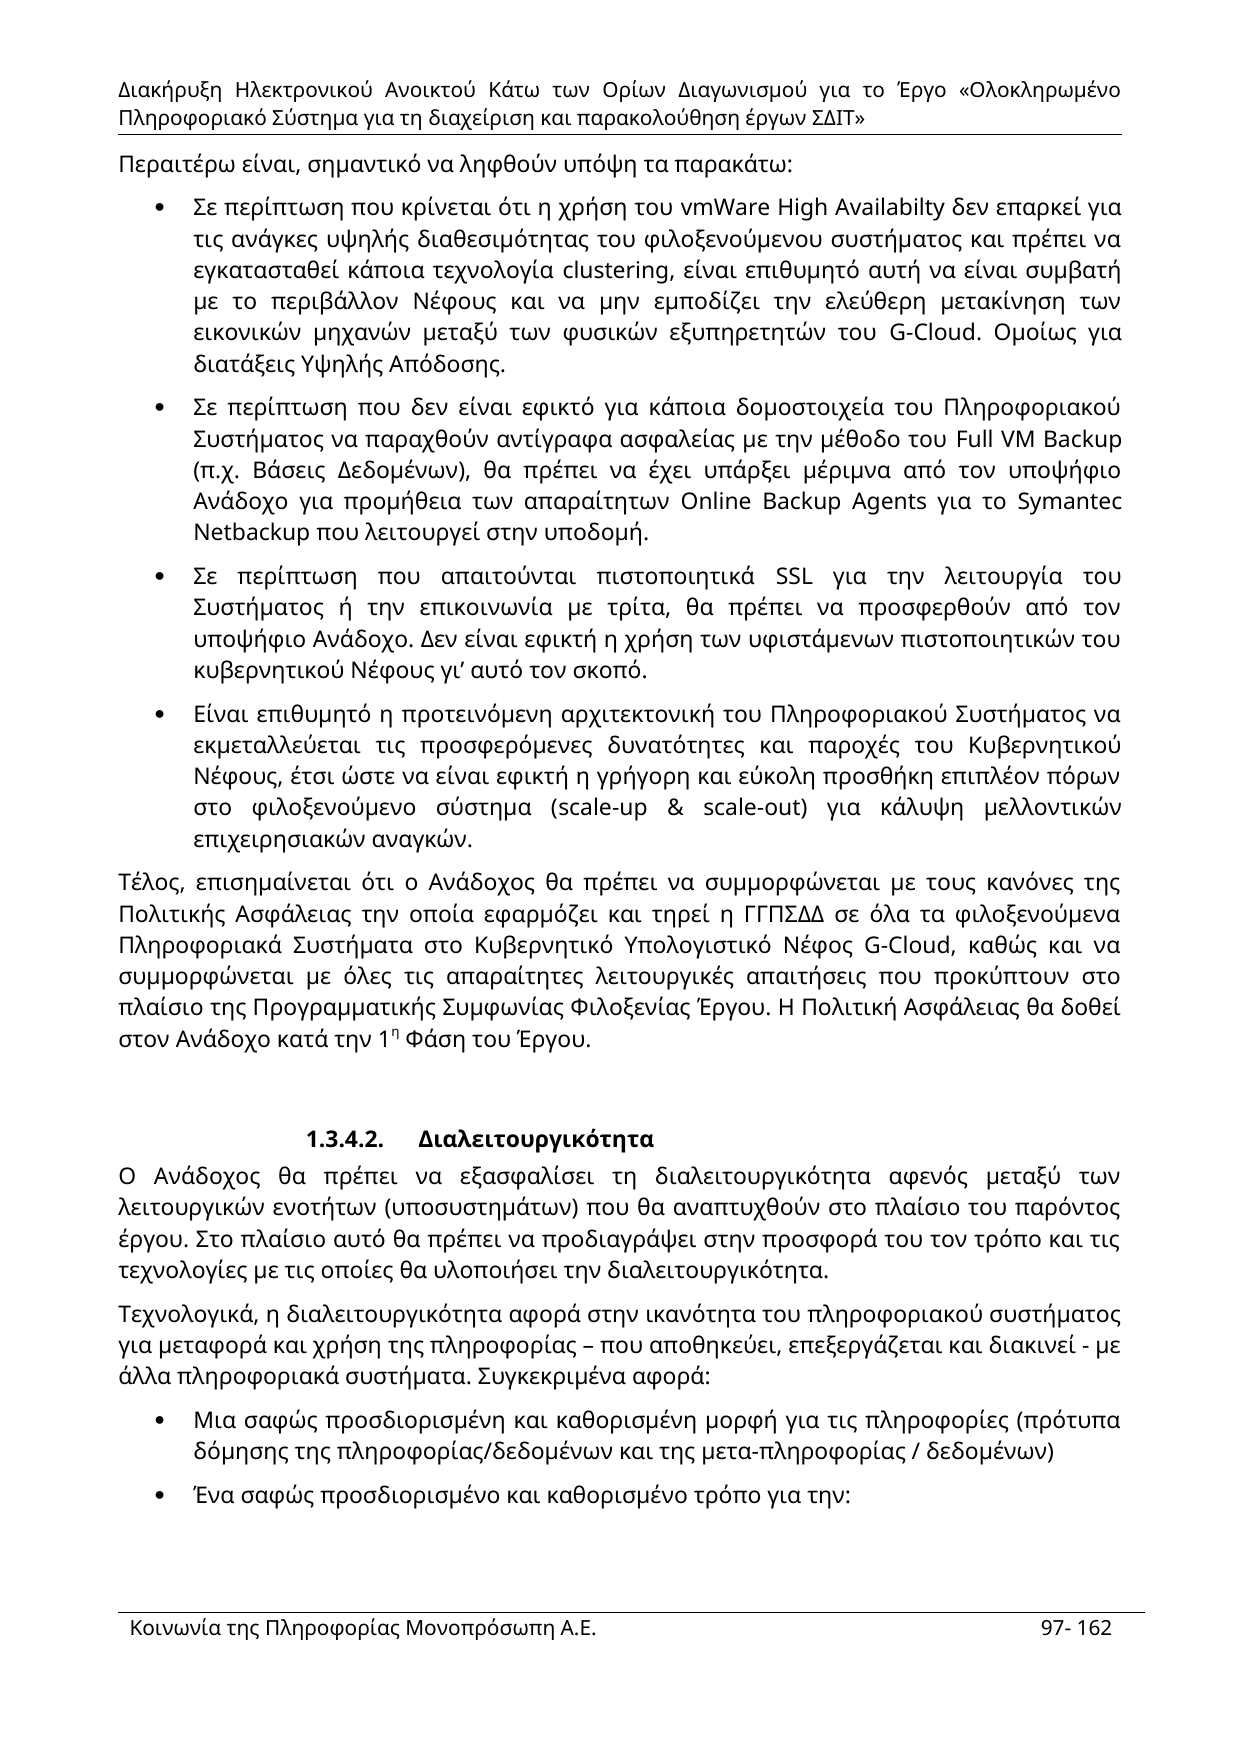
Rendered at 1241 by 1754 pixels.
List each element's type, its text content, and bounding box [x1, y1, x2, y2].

list Σε περίπτωση που απαιτούνται πιστοποιητικά SSL για την λειτουργία του Συστήματος ή την επικοινωνία με τρίτα, θα πρέπει να προσφερθούν από τον υποψήφιο Ανάδοχο. Δεν είναι εφικτή η χρήση των υφιστάμενων πιστοποιητικών του κυβερνητικού Νέφους γι’ αυτό τον σκοπό. [156, 560, 1122, 685]
text Ο Ανάδοχος θα πρέπει να εξασφαλίσει τη διαλειτουργικότητα αφενός μεταξύ των λειτουργικών ενοτήτων (υποσυστημάτων) που θα αναπτυχθούν στο πλαίσιο του παρόντος έργου. Στο πλαίσιο αυτό θα πρέπει να προδιαγράψει στην προσφορά του τον τρόπο και τις τεχνολογίες με τις οποίες θα υλοποιήσει την διαλειτουργικότητα. [118, 1160, 1122, 1285]
text Περαιτέρω είναι, σημαντικό να ληφθούν υπόψη τα παρακάτω: [118, 147, 1122, 179]
list Σε περίπτωση που κρίνεται ότι η χρήση του vmWare High Availabilty δεν επαρκεί για τις ανάγκες υψηλής διαθεσιμότητας του φιλοξενούμενου συστήματος και πρέπει να εγκατασταθεί κάποια τεχνολογία clustering, είναι επιθυμητό αυτή να είναι συμβατή με το περιβάλλον Νέφους και να μην εμποδίζει την ελεύθερη μετακίνηση των εικονικών μηχανών μεταξύ των φυσικών εξυπηρετητών του G-Cloud. Ομοίως για διατάξεις Υψηλής Απόδοσης. [156, 191, 1122, 379]
text Τέλος, επισημαίνεται ότι ο Ανάδοχος θα πρέπει να συμμορφώνεται με τους κανόνες της Πολιτικής Ασφάλειας την οποία εφαρμόζει και τηρεί η ΓΓΠΣΔΔ σε όλα τα φιλοξενούμενα Πληροφοριακά Συστήματα στο Κυβερνητικό Υπολογιστικό Νέφος G-Cloud, καθώς και να συμμορφώνεται με όλες τις απαραίτητες λειτουργικές απαιτήσεις που προκύπτουν στο πλαίσιο της Προγραμματικής Συμφωνίας Φιλοξενίας Έργου. Η Πολιτική Ασφάλειας θα δοθεί στον Ανάδοχο κατά την 1η Φάση του Έργου. [118, 866, 1122, 1054]
list Είναι επιθυμητό η προτεινόμενη αρχιτεκτονική του Πληροφοριακού Συστήματος να εκμεταλλεύεται τις προσφερόμενες δυνατότητες και παροχές του Κυβερνητικού Νέφους, έτσι ώστε να είναι εφικτή η γρήγορη και εύκολη προσθήκη επιπλέον πόρων στο φιλοξενούμενο σύστημα (scale-up & scale-out) για κάλυψη μελλοντικών επιχειρησιακών αναγκών. [156, 697, 1122, 854]
subtitle Διαλειτουργικότητα [306, 1122, 1122, 1154]
text Τεχνολογικά, η διαλειτουργικότητα αφορά στην ικανότητα του πληροφοριακού συστήματος για μεταφορά και χρήση της πληροφορίας – που αποθηκεύει, επεξεργάζεται και διακινεί - με άλλα πληροφοριακά συστήματα. Συγκεκριμένα αφορά: [118, 1297, 1122, 1391]
list Σε περίπτωση που δεν είναι εφικτό για κάποια δομοστοιχεία του Πληροφοριακού Συστήματος να παραχθούν αντίγραφα ασφαλείας με την μέθοδο του Full VM Backup (π.χ. Βάσεις Δεδομένων), θα πρέπει να έχει υπάρξει μέριμνα από τον υποψήφιο Ανάδοχο για προμήθεια των απαραίτητων Online Backup Agents για το Symantec Netbackup που λειτουργεί στην υποδομή. [156, 391, 1122, 547]
list Μια σαφώς προσδιορισμένη και καθορισμένη μορφή για τις πληροφορίες (πρότυπα δόμησης της πληροφορίας/δεδομένων και της μετα-πληροφορίας / δεδομένων) [156, 1404, 1122, 1466]
list Ένα σαφώς προσδιορισμένο και καθορισμένο τρόπο για την: [156, 1479, 1122, 1510]
